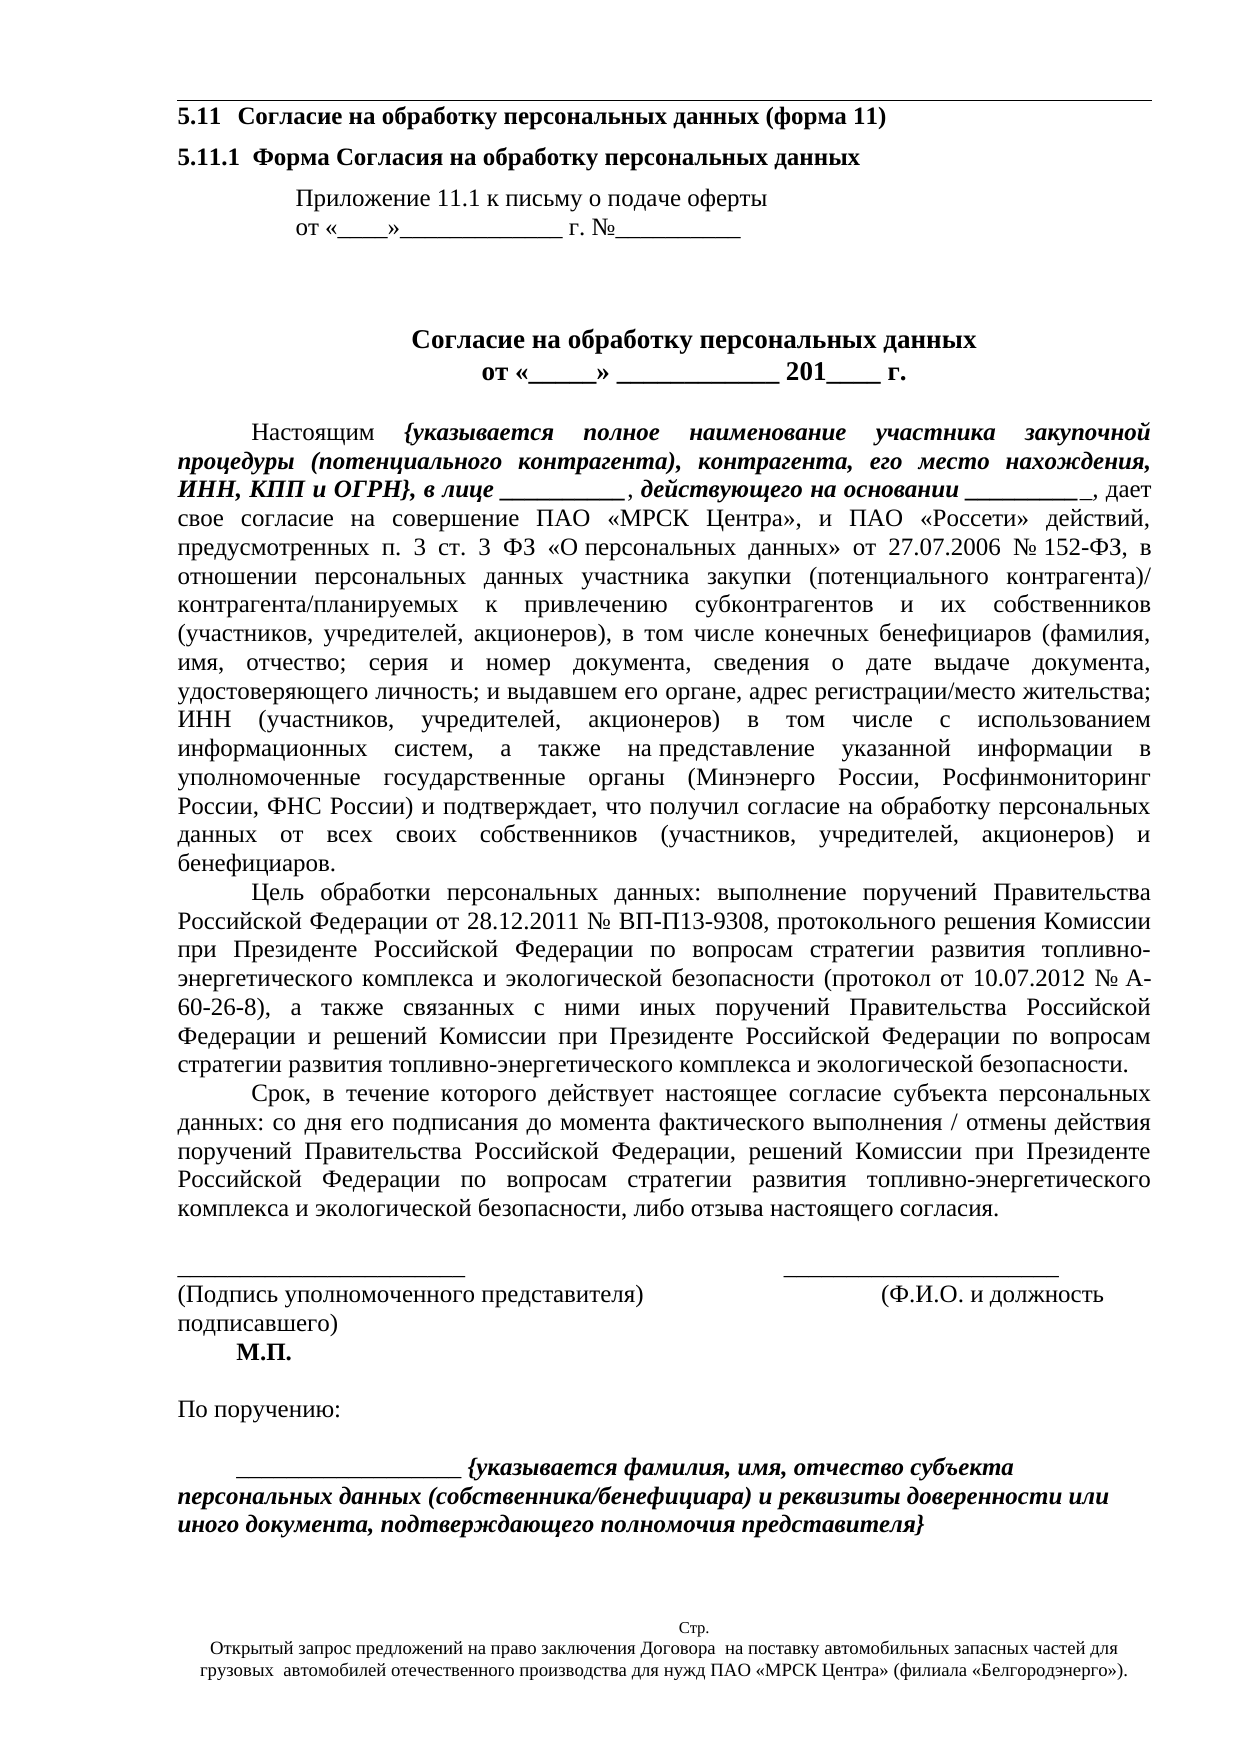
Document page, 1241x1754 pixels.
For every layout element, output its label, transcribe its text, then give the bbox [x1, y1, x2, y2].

text Настоящим {указывается полное наименование участника закупочной процедуры (потенциального контрагента), контрагента, его место нахождения, ИНН, КПП и ОГРН}, в лице __________, действующего на основании __________, дает свое согласие на совершение ПАО «МРСК Центра», и ПАО «Россети» действий, предусмотренных п. 3 ст. 3 ФЗ «О персональных данных» от 27.07.2006 № 152-ФЗ, в отношении персональных данных участника закупки (потенциального контрагента)/ контрагента/планируемых к привлечению субконтрагентов и их собственников (участников, учредителей, акционеров), в том числе конечных бенефициаров (фамилия, имя, отчество; серия и номер документа, сведения о дате выдаче документа, удостоверяющего личность; и выдавшем его органе, адрес регистрации/место жительства; ИНН (участников, учредителей, акционеров) в том числе с использованием информационных систем, а также на представление указанной информации в уполномоченные государственные органы (Минэнерго России, Росфинмониторинг России, ФНС России) и подтверждает, что получил согласие на обработку персональных данных от всех своих собственников (участников, учредителей, акционеров) и бенефициаров. [177, 417, 1152, 877]
text По поручению: [177, 1394, 1152, 1423]
text (Подпись уполномоченного представителя) (Ф.И.О. и должность подписавшего) [177, 1279, 1152, 1337]
subtitle Форма Согласия на обработку персональных данных [177, 142, 1152, 171]
text Срок, в течение которого действует настоящее согласие субъекта персональных данных: со дня его подписания до момента фактического выполнения / отмены действия поручений Правительства Российской Федерации, решений Комиссии при Президенте Российской Федерации по вопросам стратегии развития топливно-энергетического комплекса и экологической безопасности, либо отзыва настоящего согласия. [177, 1078, 1152, 1222]
text от «_____» ____________ 201____ г. [177, 355, 1152, 386]
text Приложение 11.1 к письму о подаче оферты от «____»_____________ г. №__________ [295, 183, 1152, 241]
text Согласие на обработку персональных данных [177, 324, 1152, 355]
text __________________ {указывается фамилия, имя, отчество субъекта персональных данных (собственника/бенефициара) и реквизиты доверенности или иного документа, подтверждающего полномочия представителя} [177, 1452, 1152, 1538]
text Цель обработки персональных данных: выполнение поручений Правительства Российской Федерации от 28.12.2011 № ВП-П13-9308, протокольного решения Комиссии при Президенте Российской Федерации по вопросам стратегии развития топливно-энергетического комплекса и экологической безопасности (протокол от 10.07.2012 № А-60-26-8), а также связанных с ними иных поручений Правительства Российской Федерации и решений Комиссии при Президенте Российской Федерации по вопросам стратегии развития топливно-энергетического комплекса и экологической безопасности. [177, 877, 1152, 1078]
text _______________________ ______________________ [177, 1251, 1152, 1279]
text М.П. [177, 1337, 1152, 1366]
subtitle Согласие на обработку персональных данных (форма 11) [177, 101, 1152, 130]
